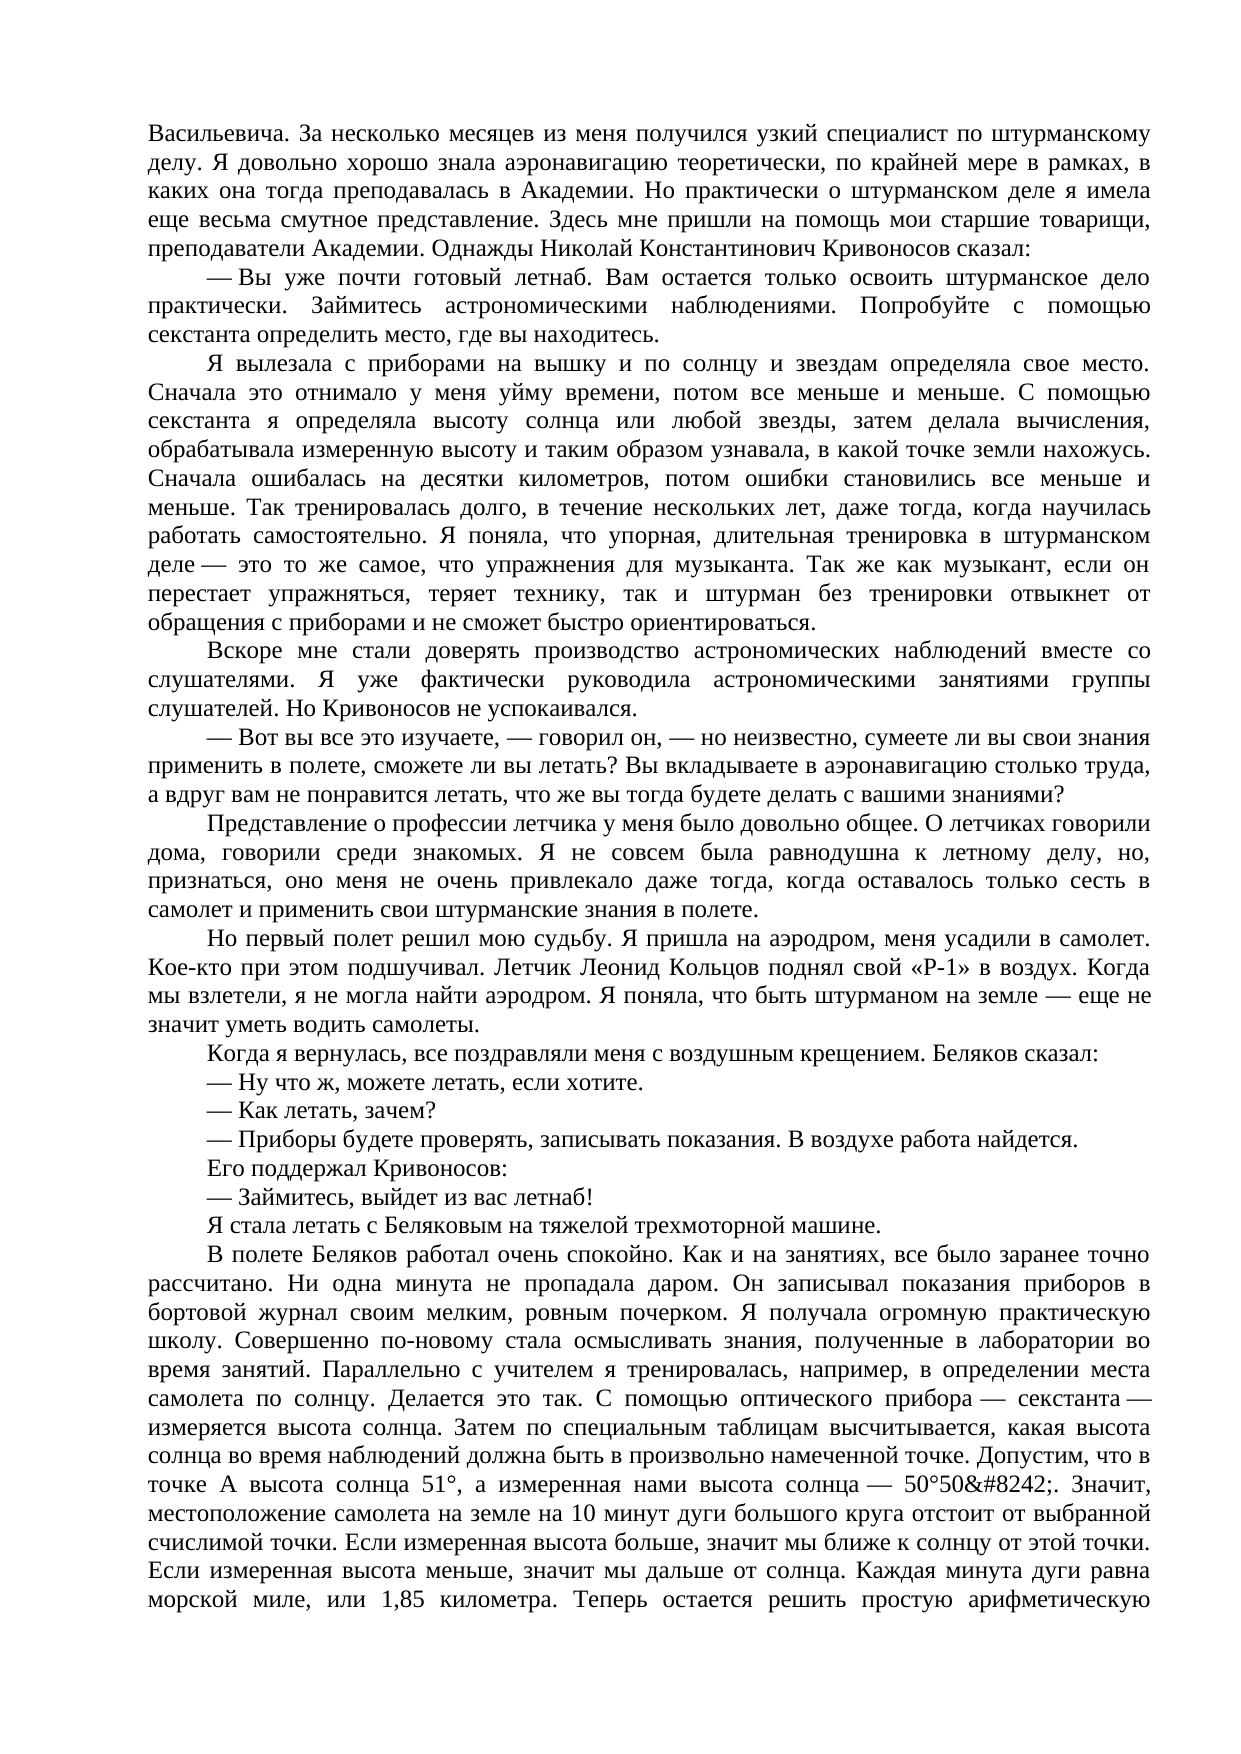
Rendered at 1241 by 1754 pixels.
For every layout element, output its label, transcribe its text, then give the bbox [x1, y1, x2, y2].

text Представление о профессии летчика у меня было довольно общее. О летчиках говорили дома, говорили среди знакомых. Я не совсем была равнодушна к летному делу, но, признаться, оно меня не очень привлекало даже тогда, когда оставалось только сесть в самолет и применить свои штурманские знания в полете. [148, 808, 1152, 923]
text Я стала летать с Беляковым на тяжелой трехмоторной машине. [148, 1211, 1152, 1239]
text — Ну что ж, можете летать, если хотите. [148, 1067, 1152, 1096]
text — Вы уже почти готовый летнаб. Вам остается только освоить штурманское дело практически. Займитесь астрономическими наблюдениями. Попробуйте с помощью секстанта определить место, где вы находитесь. [148, 262, 1152, 348]
text — Как летать, зачем? [148, 1096, 1152, 1124]
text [148, 1239, 1152, 1613]
text — Приборы будете проверять, записывать показания. В воздухе работа найдется. [148, 1124, 1152, 1153]
text — Займитесь, выйдет из вас летнаб! [148, 1182, 1152, 1211]
text Когда я вернулась, все поздравляли меня с воздушным крещением. Беляков сказал: [148, 1038, 1152, 1067]
text Но первый полет решил мою судьбу. Я пришла на аэродром, меня усадили в самолет. Кое-кто при этом подшучивал. Летчик Леонид Кольцов поднял свой «Р-1» в воздух. Когда мы взлетели, я не могла найти аэродром. Я поняла, что быть штурманом на земле — еще не значит уметь водить самолеты. [148, 923, 1152, 1038]
text Его поддержал Кривоносов: [148, 1153, 1152, 1182]
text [148, 118, 1152, 262]
text — Вот вы все это изучаете, — говорил он, — но неизвестно, сумеете ли вы свои знания применить в полете, сможете ли вы летать? Вы вкладываете в аэронавигацию столько труда, а вдруг вам не понравится летать, что же вы тогда будете делать с вашими знаниями? [148, 722, 1152, 808]
text Вскоре мне стали доверять производство астрономических наблюдений вместе со слушателями. Я уже фактически руководила астрономическими занятиями группы слушателей. Но Кривоносов не успокаивался. [148, 636, 1152, 722]
text Я вылезала с приборами на вышку и по солнцу и звездам определяла свое место. Сначала это отнимало у меня уйму времени, потом все меньше и меньше. С помощью секстанта я определяла высоту солнца или любой звезды, затем делала вычисления, обрабатывала измеренную высоту и таким образом узнавала, в какой точке земли нахожусь. Сначала ошибалась на десятки километров, потом ошибки становились все меньше и меньше. Так тренировалась долго, в течение нескольких лет, даже тогда, когда научилась работать самостоятельно. Я поняла, что упорная, длительная тренировка в штурманском деле — это то же самое, что упражнения для музыканта. Так же как музыкант, если он перестает упражняться, теряет технику, так и штурман без тренировки отвыкнет от обращения с приборами и не сможет быстро ориентироваться. [148, 348, 1152, 636]
